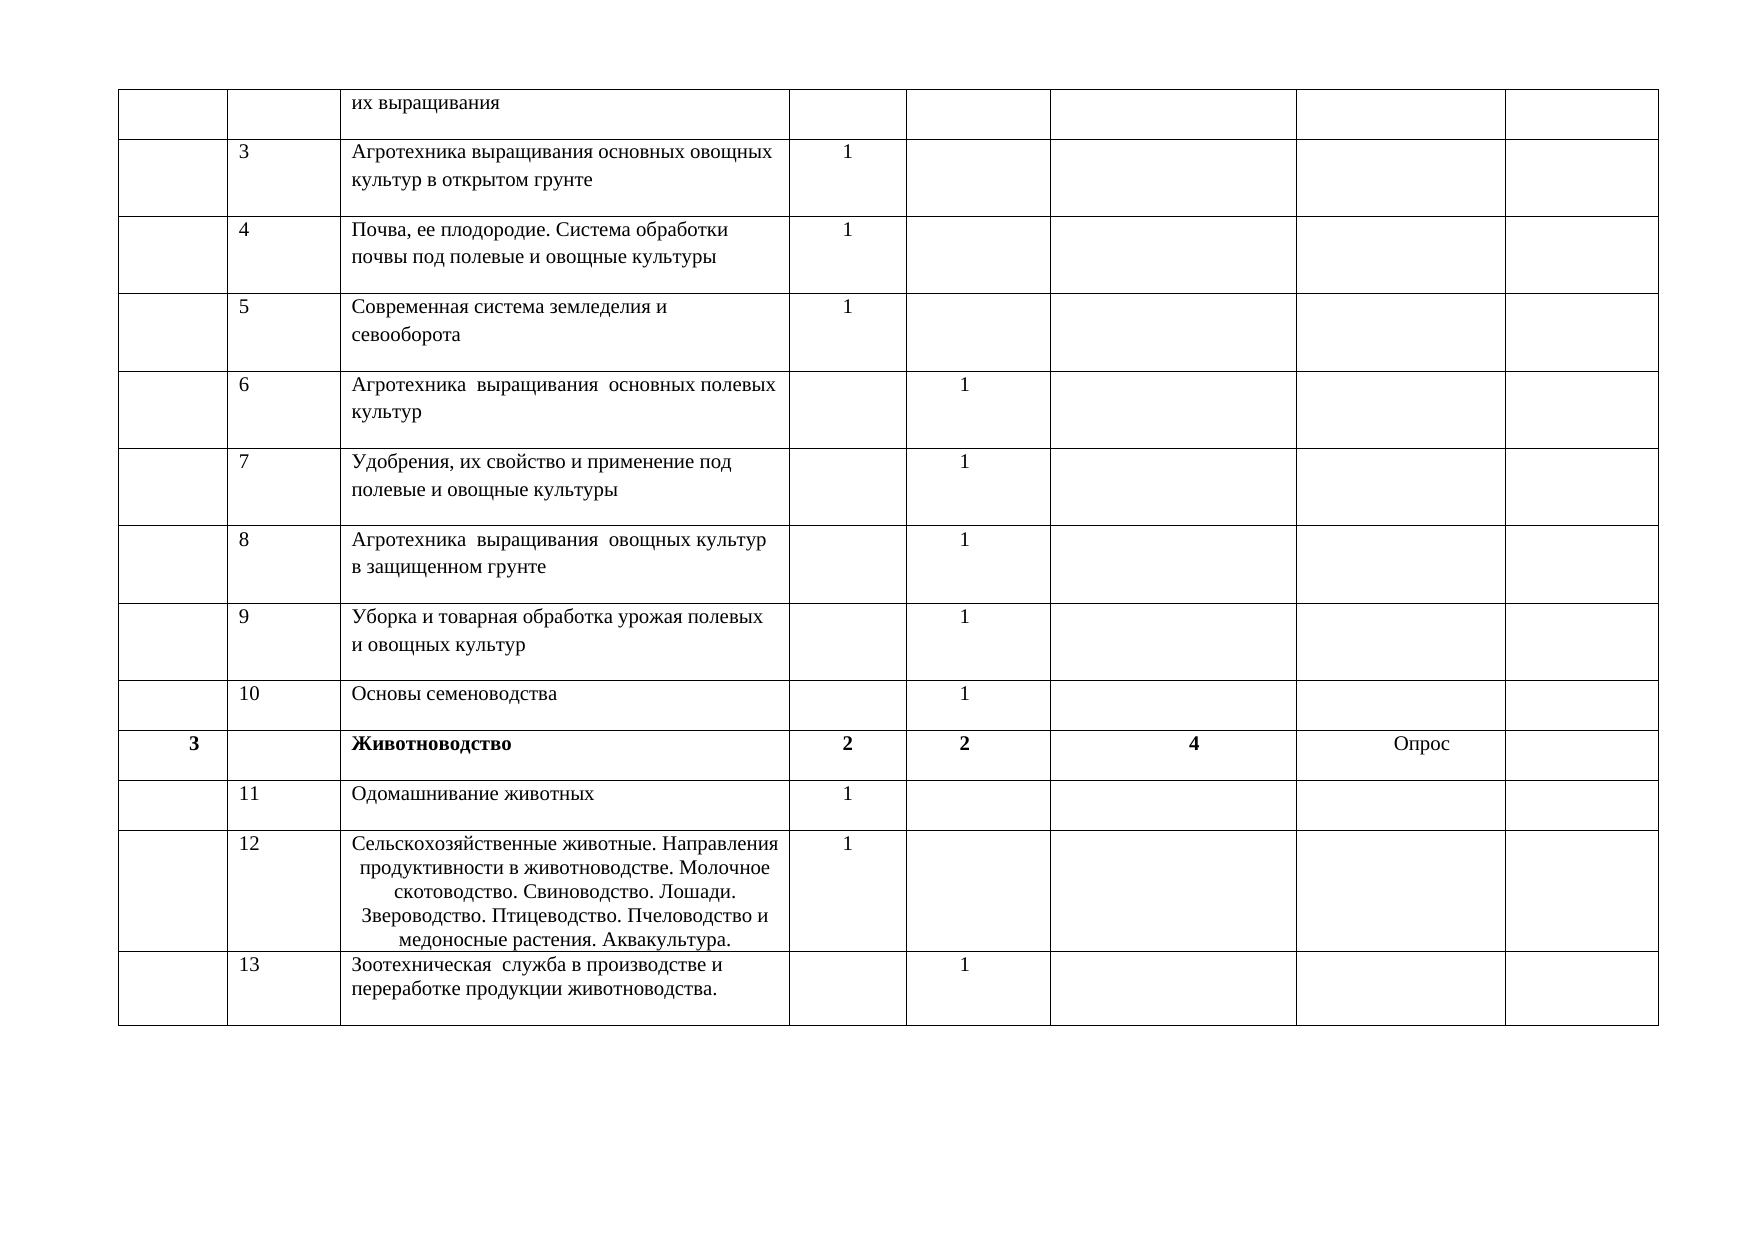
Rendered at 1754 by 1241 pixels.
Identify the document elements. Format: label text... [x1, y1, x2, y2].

table_cell [119, 217, 227, 293]
table_cell [1506, 952, 1658, 1025]
table_cell [1506, 604, 1658, 680]
table_cell Удобрения, их свойство и применение под полевые и овощные культуры [341, 449, 789, 525]
table_cell 10 [228, 681, 340, 730]
table_cell [1051, 372, 1296, 448]
table_cell [790, 372, 906, 448]
table_cell [1297, 217, 1505, 293]
table_cell [1297, 604, 1505, 680]
table_cell 4 [228, 217, 340, 293]
table_cell [119, 604, 227, 680]
table_cell 1 [907, 681, 1050, 730]
table_cell 1 [907, 604, 1050, 680]
table_cell 1 [907, 449, 1050, 525]
table_cell Агротехника выращивания основных полевых культур [341, 372, 789, 448]
table_cell [119, 781, 227, 829]
table_cell 1 [907, 372, 1050, 448]
table_cell 1 [790, 140, 906, 216]
table_cell 2 [790, 731, 906, 780]
table_cell [907, 90, 1050, 138]
table_cell [1506, 217, 1658, 293]
table_cell 1 [790, 831, 906, 951]
table_cell [1051, 681, 1296, 730]
table_cell [790, 681, 906, 730]
table_cell [119, 681, 227, 730]
table_cell [1506, 449, 1658, 525]
table_cell [1051, 217, 1296, 293]
table_cell [1297, 449, 1505, 525]
table_cell [119, 140, 227, 216]
table_cell [119, 449, 227, 525]
table_cell [1051, 781, 1296, 829]
table_cell 1 [907, 526, 1050, 603]
table_cell [1051, 831, 1296, 951]
table_cell Сельскохозяйственные животные. Направления продуктивности в животноводстве. Молочное скотоводство. Свиноводство. Лошади. Звероводство. Птицеводство. Пчеловодство и медоносные растения. Аквакультура. [341, 831, 789, 951]
table_cell Уборка и товарная обработка урожая полевых и овощных культур [341, 604, 789, 680]
table_cell [228, 731, 340, 780]
table_cell 1 [790, 217, 906, 293]
table_cell Опрос [1297, 731, 1505, 780]
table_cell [341, 90, 789, 138]
table_cell [1297, 781, 1505, 829]
table_cell 8 [228, 526, 340, 603]
table_cell [1506, 831, 1658, 951]
table_cell [1506, 526, 1658, 603]
table_cell Одомашнивание животных [341, 781, 789, 829]
table_cell [1051, 140, 1296, 216]
table_cell [1051, 449, 1296, 525]
table_cell 4 [1051, 731, 1296, 780]
table_cell 2 [228, 90, 340, 138]
table_cell [1297, 831, 1505, 951]
table_cell 3 [119, 731, 227, 780]
table_cell [1297, 90, 1505, 138]
table_cell [1297, 681, 1505, 730]
table_cell Агротехника выращивания овощных культур в защищенном грунте [341, 526, 789, 603]
table_cell [1297, 140, 1505, 216]
table_cell [1297, 526, 1505, 603]
table_cell [907, 217, 1050, 293]
table_cell [1051, 526, 1296, 603]
table_cell [1506, 731, 1658, 780]
table_cell Зоотехническая служба в производстве и переработке продукции животноводства. [341, 952, 789, 1025]
table_cell 9 [228, 604, 340, 680]
table_cell 12 [228, 831, 340, 951]
table_cell [1297, 294, 1505, 371]
table_cell [790, 952, 906, 1025]
table_cell [119, 831, 227, 951]
table_cell [1051, 294, 1296, 371]
table_cell 1 [790, 294, 906, 371]
table_cell Основы семеноводства [341, 681, 789, 730]
table_cell Животноводство [341, 731, 789, 780]
table_cell [119, 90, 227, 138]
table_cell 7 [228, 449, 340, 525]
table_cell 11 [228, 781, 340, 829]
table_cell [907, 294, 1050, 371]
table_cell [1506, 140, 1658, 216]
table_cell [907, 831, 1050, 951]
table_cell [1051, 90, 1296, 138]
table_cell [790, 449, 906, 525]
table_cell [119, 294, 227, 371]
table_cell 1 [907, 952, 1050, 1025]
table_cell 13 [228, 952, 340, 1025]
table_cell 2 [907, 731, 1050, 780]
table_cell [1506, 372, 1658, 448]
table_cell [790, 604, 906, 680]
table_cell [1506, 781, 1658, 829]
table_cell 6 [228, 372, 340, 448]
table_cell [119, 952, 227, 1025]
table_cell [790, 526, 906, 603]
table_cell [1506, 90, 1658, 138]
table_cell [1297, 952, 1505, 1025]
table_cell Современная система земледелия и севооборота [341, 294, 789, 371]
table_cell 1 [790, 90, 906, 138]
table_cell [1051, 952, 1296, 1025]
table_cell [119, 372, 227, 448]
table_cell [119, 526, 227, 603]
table_cell 1 [790, 781, 906, 829]
table_cell Почва, ее плодородие. Система обработки почвы под полевые и овощные культуры [341, 217, 789, 293]
table_cell [907, 140, 1050, 216]
table_cell [907, 781, 1050, 829]
table_cell [1506, 294, 1658, 371]
table_cell Агротехника выращивания основных овощных культур в открытом грунте [341, 140, 789, 216]
table_cell [1297, 372, 1505, 448]
table_cell [1051, 604, 1296, 680]
table_cell 5 [228, 294, 340, 371]
table_cell [1506, 681, 1658, 730]
table_cell 3 [228, 140, 340, 216]
